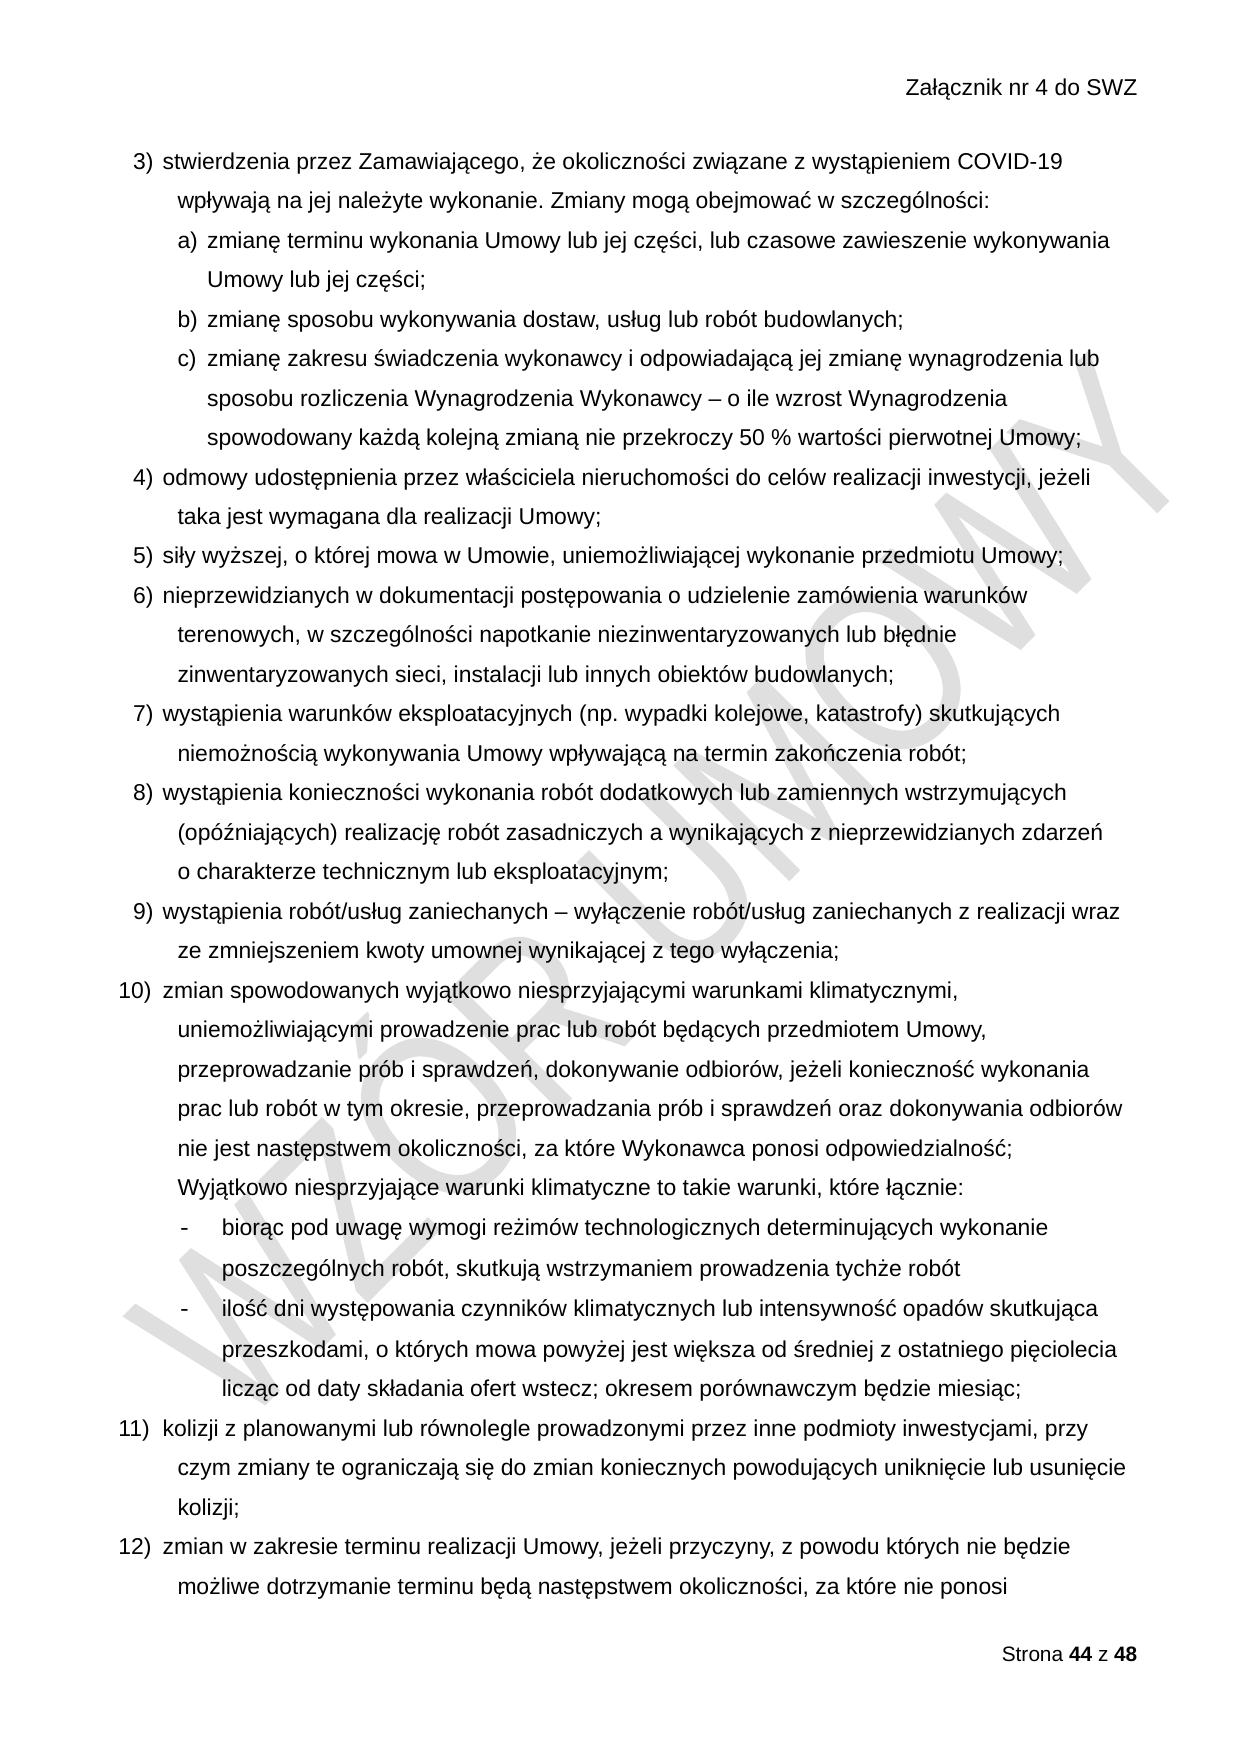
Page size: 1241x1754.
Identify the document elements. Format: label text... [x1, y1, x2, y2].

list ilość dni występowania czynników klimatycznych lub intensywność opadów skutkująca przeszkodami, o których mowa powyżej jest większa od średniej z ostatniego pięciolecia licząc od daty składania ofert wstecz; okresem porównawczym będzie miesiąc; [177, 1294, 1137, 1402]
list siły wyższej, o której mowa w Umowie, uniemożliwiającej wykonanie przedmiotu Umowy; [133, 542, 1137, 569]
list zmianę zakresu świadczenia wykonawcy i odpowiadającą jej zmianę wynagrodzenia lub sposobu rozliczenia Wynagrodzenia Wykonawcy – o ile wzrost Wynagrodzenia spowodowany każdą kolejną zmianą nie przekroczy 50 % wartości pierwotnej Umowy; [177, 345, 1137, 450]
list odmowy udostępnienia przez właściciela nieruchomości do celów realizacji inwestycji, jeżeli taka jest wymagana dla realizacji Umowy; [133, 463, 1137, 529]
list wystąpienia konieczności wykonania robót dodatkowych lub zamiennych wstrzymujących (opóźniających) realizację robót zasadniczych a wynikających z nieprzewidzianych zdarzeń o charakterze technicznym lub eksploatacyjnym; [133, 779, 1137, 884]
list kolizji z planowanymi lub równolegle prowadzonymi przez inne podmioty inwestycjami, przy czym zmiany te ograniczają się do zmian koniecznych powodujących uniknięcie lub usunięcie kolizji; [118, 1415, 1137, 1520]
text Wyjątkowo niesprzyjające warunki klimatyczne to takie warunki, które łącznie: [177, 1174, 1137, 1200]
list zmian spowodowanych wyjątkowo niesprzyjającymi warunkami klimatycznymi, uniemożliwiającymi prowadzenie prac lub robót będących przedmiotem Umowy, przeprowadzanie prób i sprawdzeń, dokonywanie odbiorów, jeżeli konieczność wykonania prac lub robót w tym okresie, przeprowadzania prób i sprawdzeń oraz dokonywania odbiorów nie jest następstwem okoliczności, za które Wykonawca ponosi odpowiedzialność; [118, 977, 1137, 1161]
list nieprzewidzianych w dokumentacji postępowania o udzielenie zamówienia warunków terenowych, w szczególności napotkanie niezinwentaryzowanych lub błędnie zinwentaryzowanych sieci, instalacji lub innych obiektów budowlanych; [133, 582, 1137, 687]
list wystąpienia warunków eksploatacyjnych (np. wypadki kolejowe, katastrofy) skutkujących niemożnością wykonywania Umowy wpływającą na termin zakończenia robót; [133, 700, 1137, 766]
list zmianę sposobu wykonywania dostaw, usług lub robót budowlanych; [177, 306, 1137, 332]
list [118, 1533, 1137, 1599]
list wystąpienia robót/usług zaniechanych – wyłączenie robót/usług zaniechanych z realizacji wraz ze zmniejszeniem kwoty umownej wynikającej z tego wyłączenia; [133, 898, 1137, 963]
list biorąc pod uwagę wymogi reżimów technologicznych determinujących wykonanie poszczególnych robót, skutkują wstrzymaniem prowadzenia tychże robót [177, 1213, 1137, 1281]
list zmianę terminu wykonania Umowy lub jej części, lub czasowe zawieszenie wykonywania Umowy lub jej części; [177, 227, 1137, 292]
list stwierdzenia przez Zamawiającego, że okoliczności związane z wystąpieniem COVID-19 wpływają na jej należyte wykonanie. Zmiany mogą obejmować w szczególności: [133, 148, 1137, 213]
